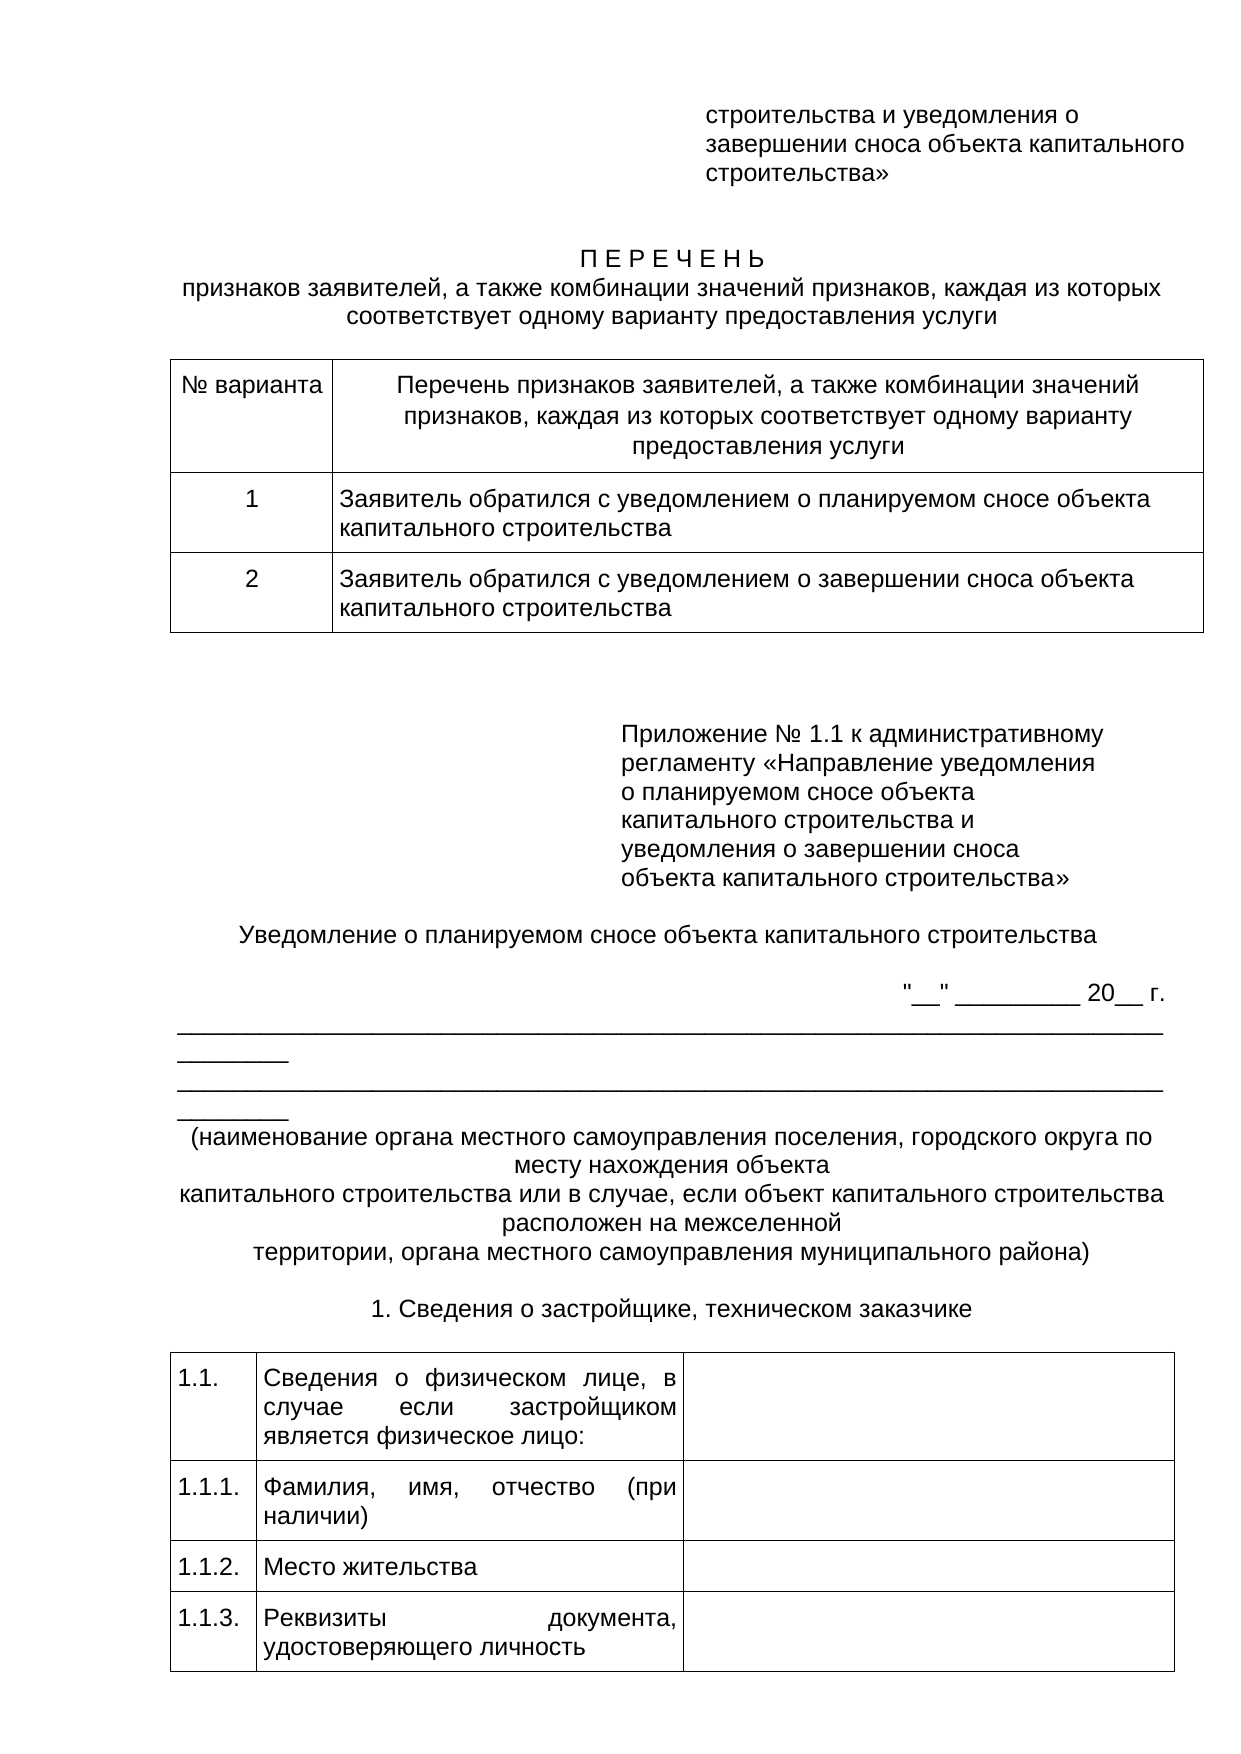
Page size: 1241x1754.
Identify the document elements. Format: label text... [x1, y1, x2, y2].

text П Е Р Е Ч Е Н Ь [177, 244, 1167, 273]
text уведомления о завершении сноса [177, 834, 1167, 863]
table_cell Место жительства [257, 1541, 683, 1591]
text 1. Сведения о застройщике, техническом заказчике [177, 1294, 1167, 1323]
table_cell 1.1.2. [171, 1541, 256, 1591]
table_header 1.1. [171, 1353, 256, 1460]
table_cell [684, 1461, 1174, 1540]
text капитального строительства и [177, 805, 1167, 834]
text (наименование органа местного самоуправления поселения, городского округа по месту нахождения объекта [177, 1122, 1167, 1179]
text Приложение № 1.1 к административному [177, 719, 1167, 748]
text объекта капитального строительства» [177, 863, 1167, 892]
table_header № варианта [171, 360, 332, 472]
table_cell 2 [171, 553, 332, 632]
table_cell [684, 1541, 1174, 1591]
table_cell Заявитель обратился с уведомлением о завершении сноса объекта капитального строительства [333, 553, 1203, 632]
text "__" _________ 20__ г. [177, 978, 1167, 1007]
table_cell Фамилия, имя, отчество (при наличии) [257, 1461, 683, 1540]
table_header [684, 1353, 1174, 1460]
text _______________________________________________________________________________ [177, 1007, 1167, 1064]
table_cell 1 [171, 473, 332, 552]
text признаков заявителей, а также комбинации значений признаков, каждая из которых соответствует одному варианту предоставления услуги [177, 273, 1167, 330]
table_cell 1.1.3. [171, 1592, 256, 1671]
table_cell Заявитель обратился с уведомлением о планируемом сносе объекта капитального строительства [333, 473, 1203, 552]
table_header Перечень признаков заявителей, а также комбинации значений признаков, каждая из которых соответствует одному варианту предоставления услуги [333, 360, 1203, 472]
table_header Сведения о физическом лице, в случае если застройщиком является физическое лицо: [257, 1353, 683, 1460]
text регламенту «Направление уведомления [177, 748, 1167, 777]
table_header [694, 100, 1227, 215]
text о планируемом сносе объекта [177, 777, 1167, 805]
table_cell 1.1.1. [171, 1461, 256, 1540]
text капитального строительства или в случае, если объект капитального строительства расположен на межселенной [177, 1179, 1167, 1237]
text территории, органа местного самоуправления муниципального района) [177, 1237, 1167, 1265]
text _______________________________________________________________________________ [177, 1064, 1167, 1122]
table_cell Реквизиты документа, удостоверяющего личность [257, 1592, 683, 1671]
text Уведомление о планируемом сносе объекта капитального строительства [177, 920, 1159, 949]
table_cell [684, 1592, 1174, 1671]
